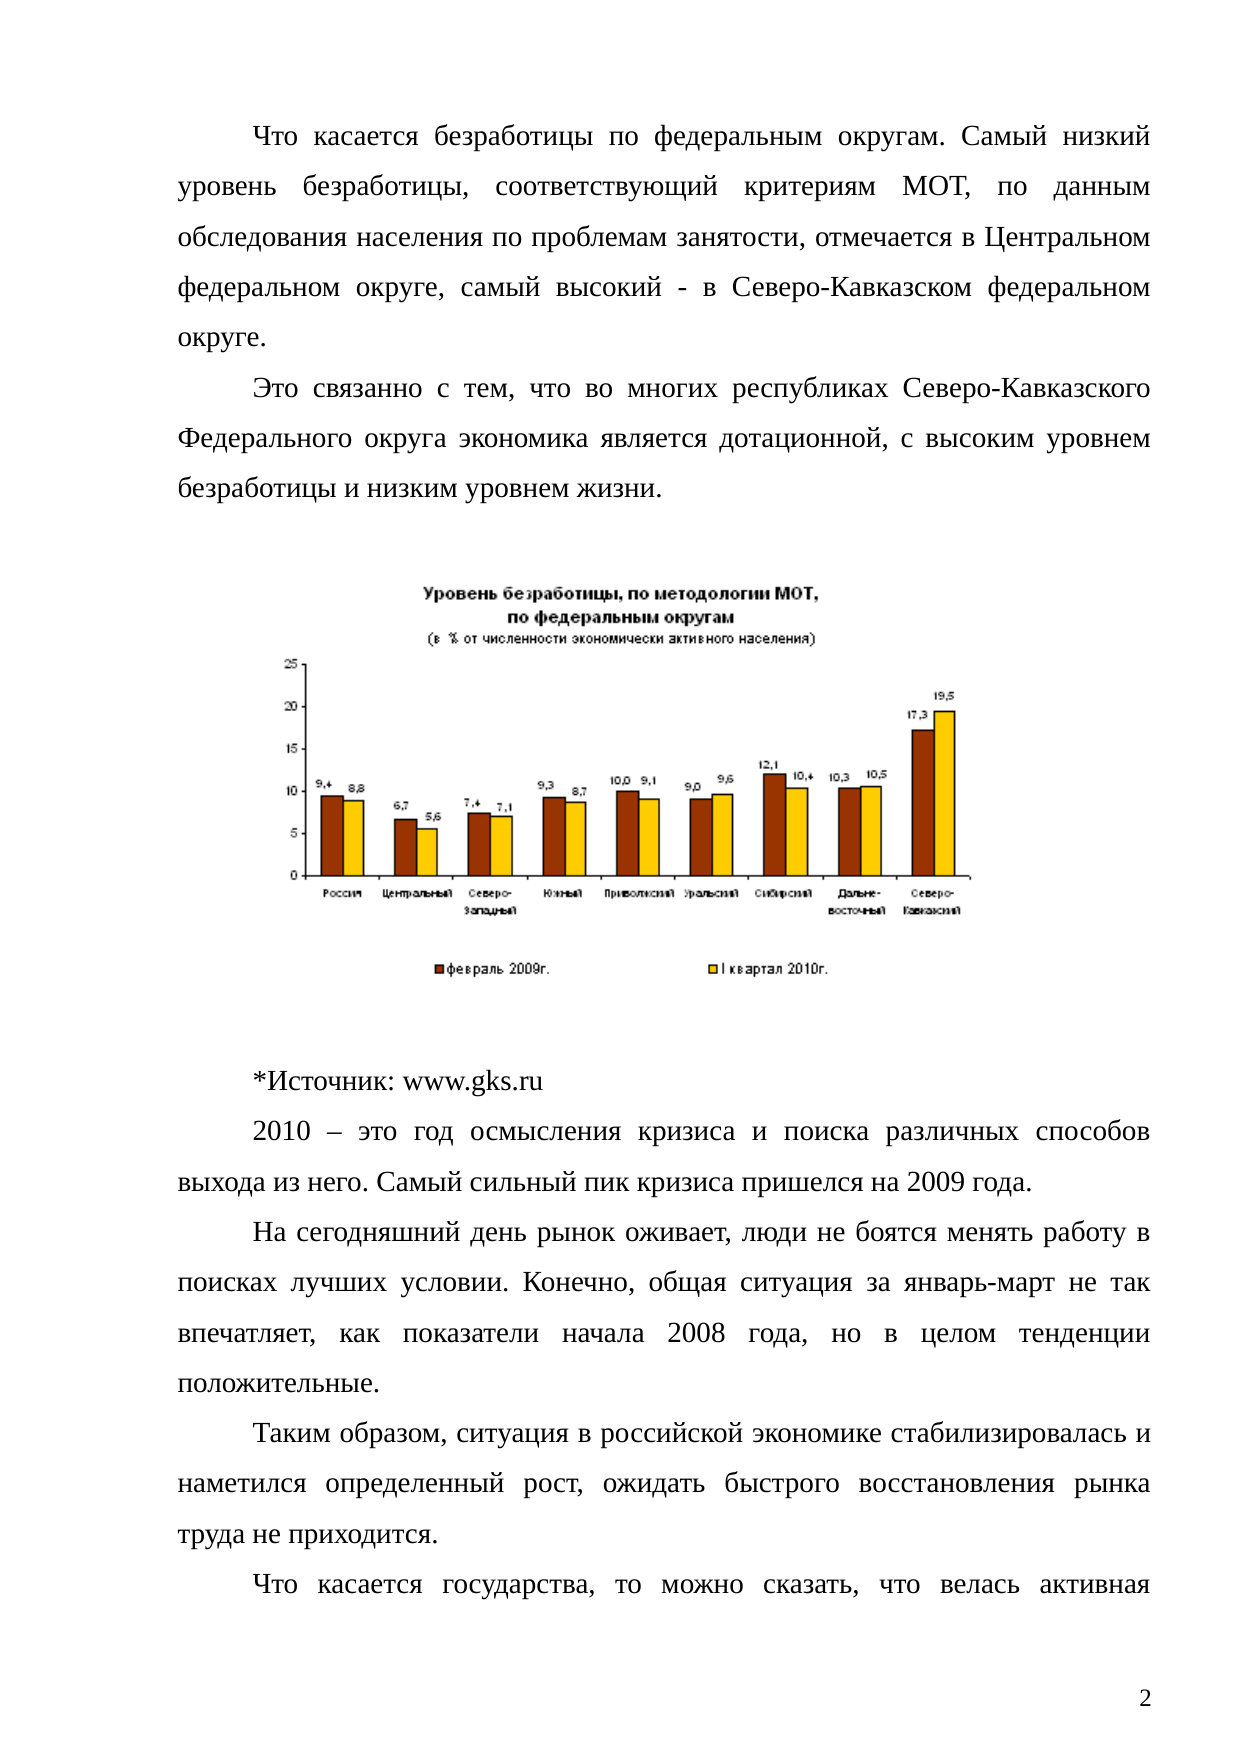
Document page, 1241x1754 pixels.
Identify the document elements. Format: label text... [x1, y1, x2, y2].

picture [252, 570, 1001, 996]
text Что касается безработицы по федеральным округам. Самый низкий уровень безработицы, соответствующий критериям МОТ, по данным обследования населения по проблемам занятости, отмечается в Центральном федеральном округе, самый высокий - в Северо-Кавказском федеральном округе. [177, 118, 1152, 353]
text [177, 1566, 1152, 1600]
text Таким образом, ситуация в российской экономике стабилизировалась и наметился определенный рост, ожидать быстрого восстановления рынка труда не приходится. [177, 1415, 1152, 1549]
text На сегодняшний день рынок оживает, люди не боятся менять работу в поисках лучших условии. Конечно, общая ситуация за январь-март не так впечатляет, как показатели начала 2008 года, но в целом тенденции положительные. [177, 1214, 1152, 1398]
text *Источник: www.gks.ru [177, 1063, 1152, 1097]
text Это связанно с тем, что во многих республиках Северо-Кавказского Федерального округа экономика является дотационной, с высоким уровнем безработицы и низким уровнем жизни. [177, 370, 1152, 504]
text 2010 – это год осмысления кризиса и поиска различных способов выхода из него. Самый сильный пик кризиса пришелся на 2009 года. [177, 1113, 1152, 1197]
